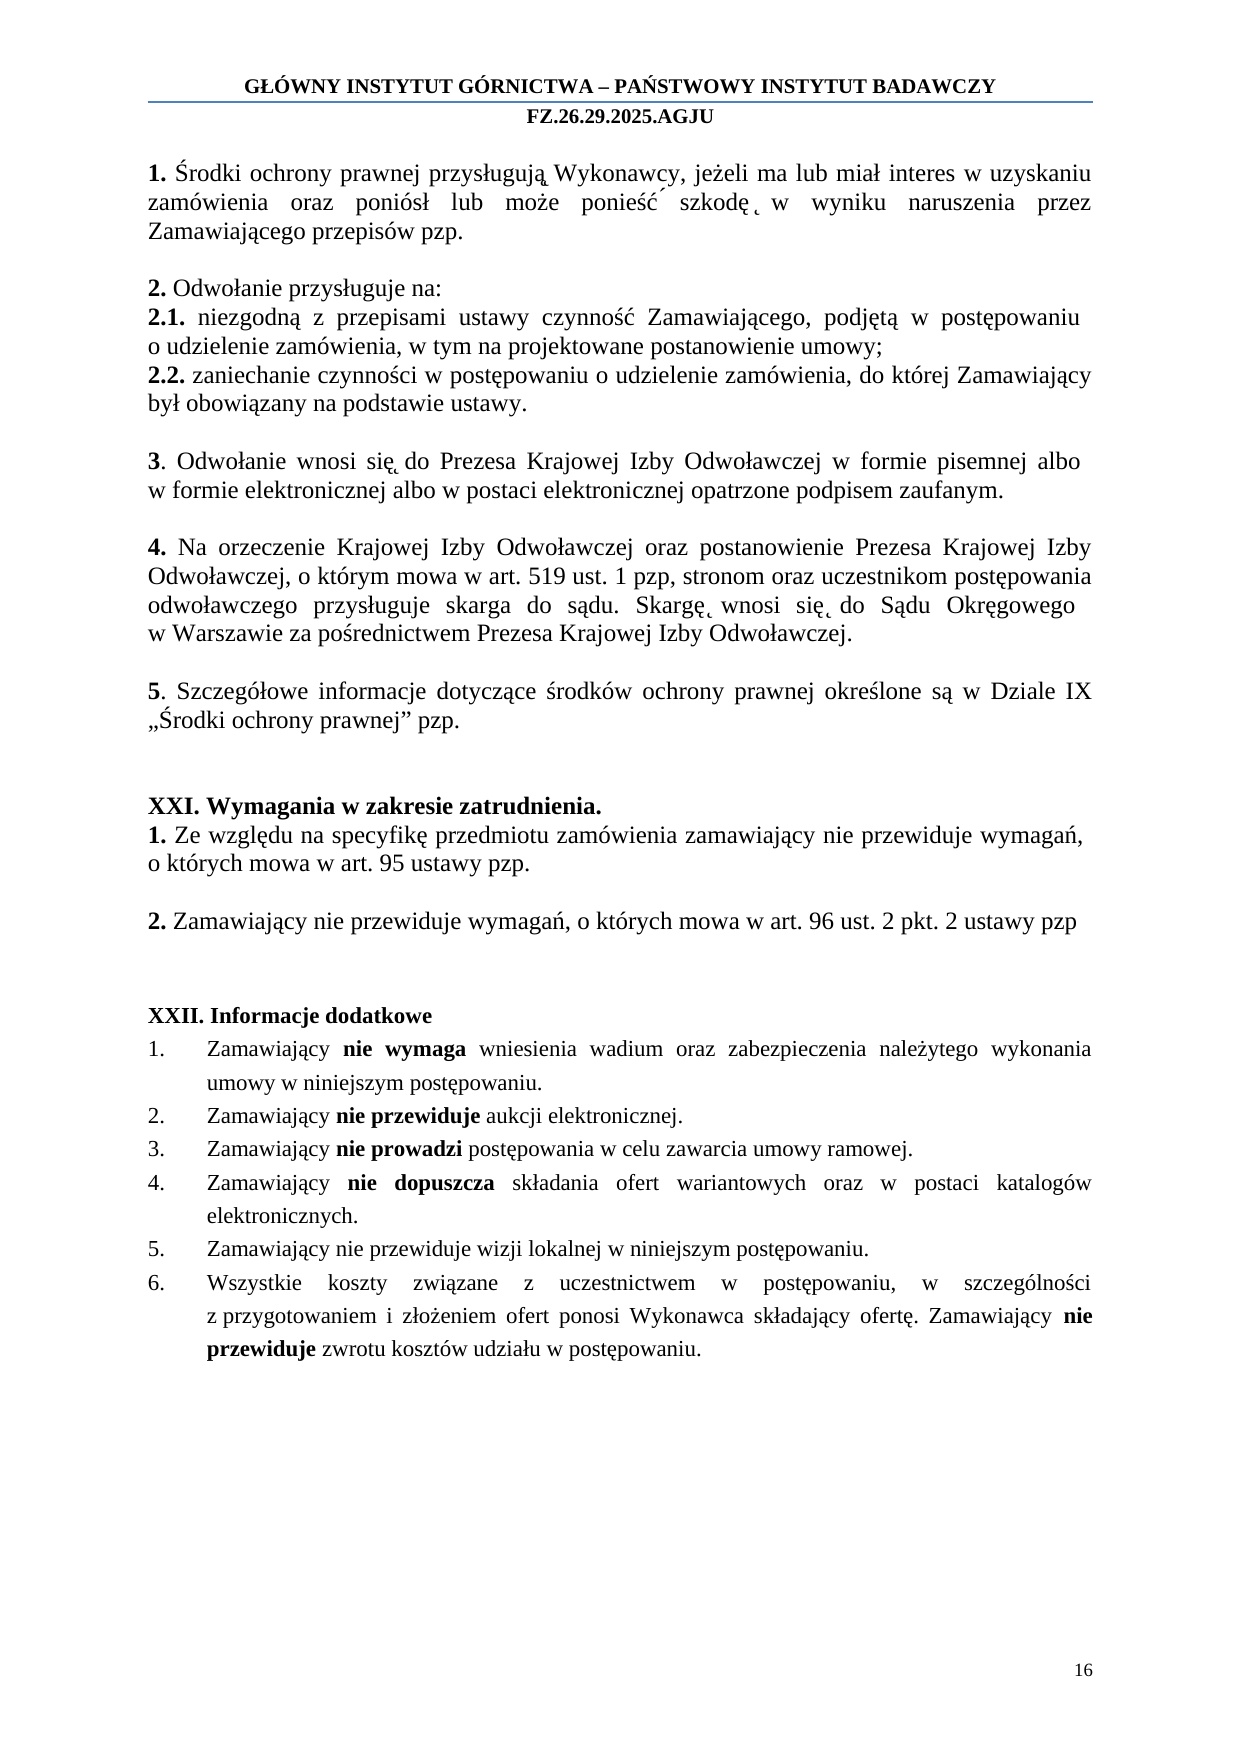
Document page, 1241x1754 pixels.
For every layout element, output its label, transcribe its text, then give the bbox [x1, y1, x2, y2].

text 1. Środki ochrony prawnej przysługują̨ Wykonawcy, jeżeli ma lub miał interes w uzyskaniu zamówienia oraz poniósł lub może ponieść́ szkodę̨ w wyniku naruszenia przez Zamawiającego przepisów pzp. [148, 158, 1093, 245]
list Zamawiający nie wymaga wniesienia wadium oraz zabezpieczenia należytego wykonania umowy w niniejszym postępowaniu. [148, 1030, 1093, 1097]
text XXII. Informacje dodatkowe [148, 997, 1093, 1030]
list Zamawiający nie prowadzi postępowania w celu zawarcia umowy ramowej. [148, 1130, 1093, 1163]
text 5. Szczegółowe informacje dotyczące środków ochrony prawnej określone są w Dziale IX „Środki ochrony prawnej” pzp. [148, 676, 1093, 733]
text 2.1. niezgodną z przepisami ustawy czynność Zamawiającego, podjętą w postępowaniu o udzielenie zamówienia, w tym na projektowane postanowienie umowy; [148, 302, 1093, 360]
list Zamawiający nie przewiduje wizji lokalnej w niniejszym postępowaniu. [148, 1230, 1093, 1263]
text 2. Odwołanie przysługuje na: [148, 273, 1093, 302]
text 3. Odwołanie wnosi się̨ do Prezesa Krajowej Izby Odwoławczej w formie pisemnej albo w formie elektronicznej albo w postaci elektronicznej opatrzone podpisem zaufanym. [148, 446, 1093, 503]
text 2.2. zaniechanie czynności w postępowaniu o udzielenie zamówienia, do której Zamawiający był obowiązany na podstawie ustawy. [148, 360, 1093, 417]
text XXI. Wymagania w zakresie zatrudnienia. [148, 791, 1093, 820]
text 4. Na orzeczenie Krajowej Izby Odwoławczej oraz postanowienie Prezesa Krajowej Izby Odwoławczej, o którym mowa w art. 519 ust. 1 pzp, stronom oraz uczestnikom postępowania odwoławczego przysługuje skarga do sądu. Skargę̨ wnosi się̨ do Sądu Okręgowego w Warszawie za pośrednictwem Prezesa Krajowej Izby Odwoławczej. [148, 532, 1093, 647]
list Zamawiający nie dopuszcza składania ofert wariantowych oraz w postaci katalogów elektronicznych. [148, 1163, 1093, 1230]
list Zamawiający nie przewiduje aukcji elektronicznej. [148, 1097, 1093, 1130]
list Wszystkie koszty związane z uczestnictwem w postępowaniu, w szczególności z przygotowaniem i złożeniem ofert ponosi Wykonawca składający ofertę. Zamawiający nie przewiduje zwrotu kosztów udziału w postępowaniu. [148, 1263, 1093, 1363]
text 2. Zamawiający nie przewiduje wymagań, o których mowa w art. 96 ust. 2 pkt. 2 ustawy pzp [148, 906, 1093, 935]
text 1. Ze względu na specyfikę przedmiotu zamówienia zamawiający nie przewiduje wymagań, o których mowa w art. 95 ustawy pzp. [148, 820, 1093, 877]
